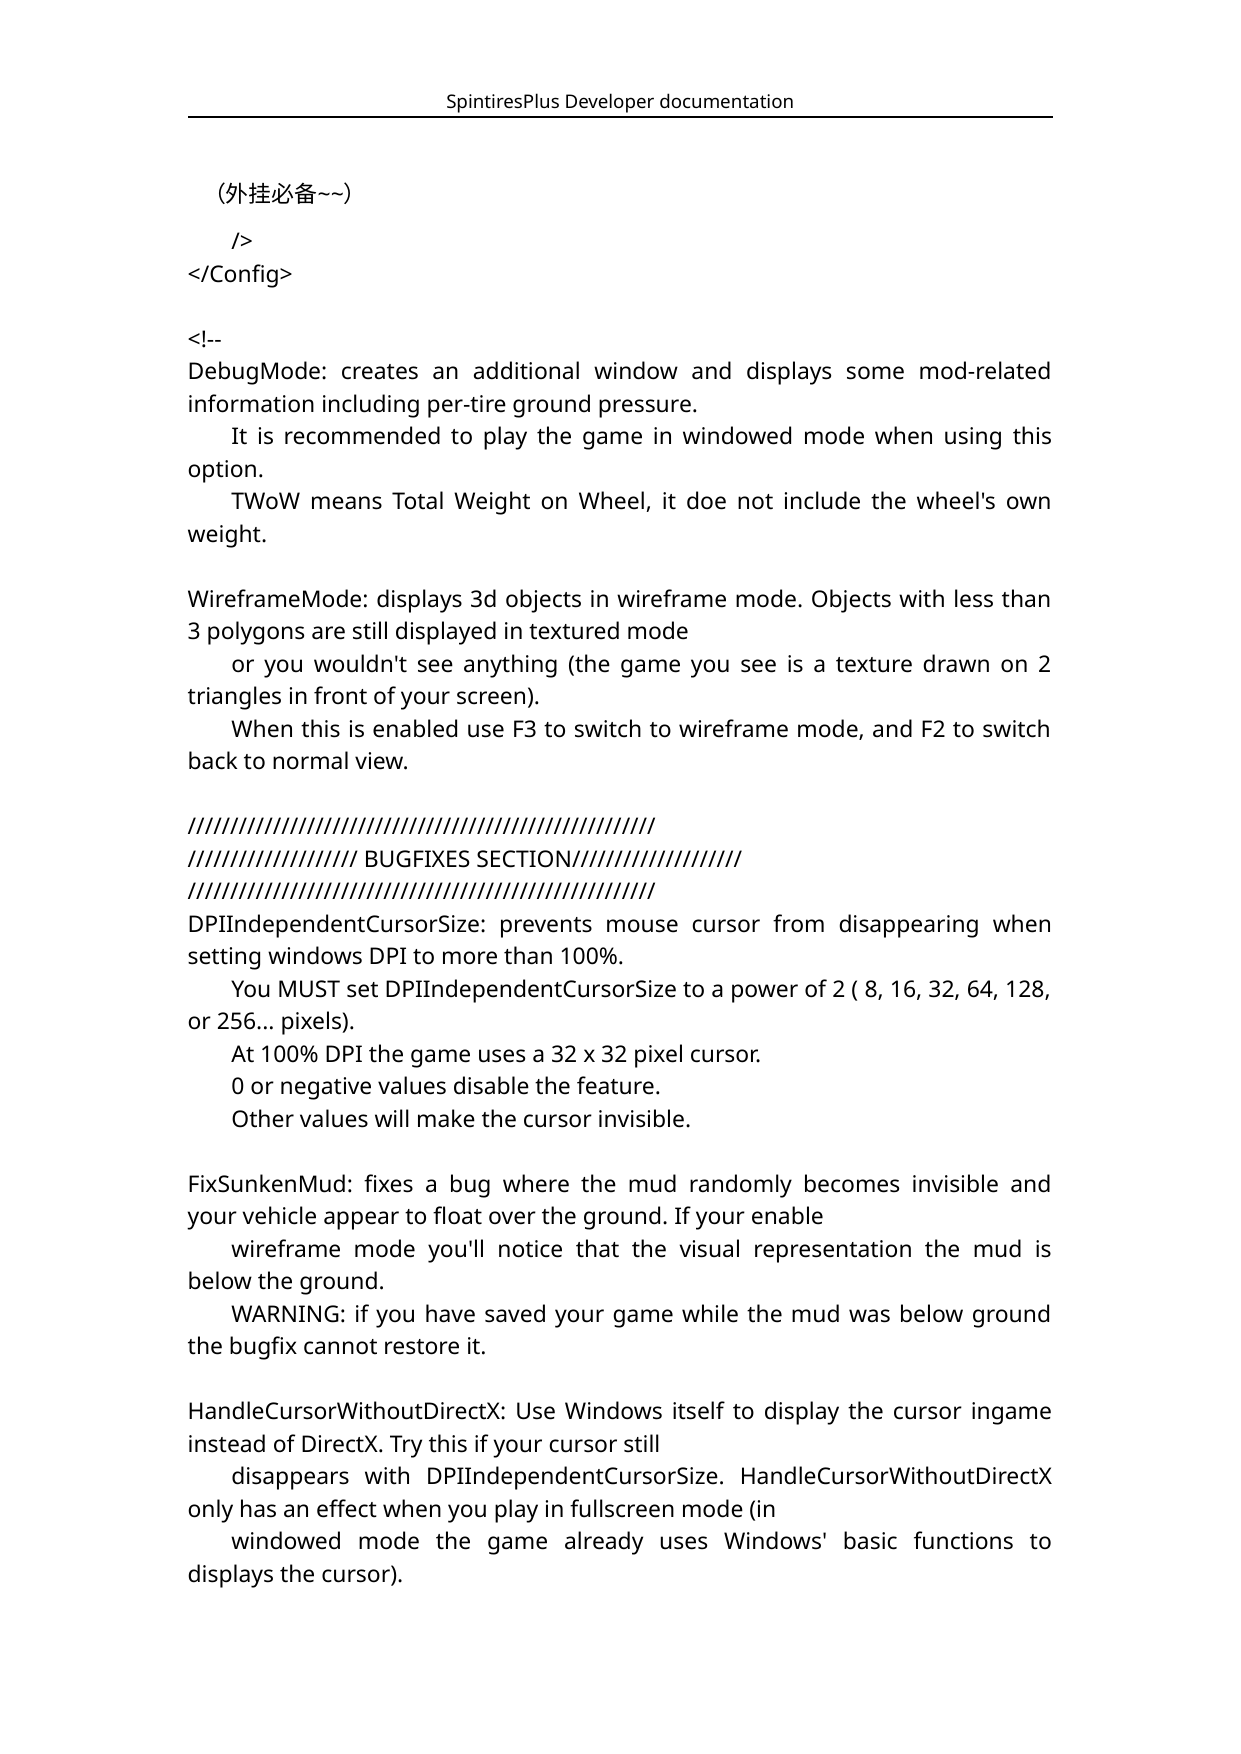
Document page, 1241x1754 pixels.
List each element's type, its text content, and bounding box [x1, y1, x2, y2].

text TWoW means Total Weight on Wheel, it doe not include the wheel's own weight. [187, 485, 1053, 550]
text /////////////////////////////////////////////////////// [187, 810, 1053, 842]
text DebugMode: creates an additional window and displays some mod-related information including per-tire ground pressure. [187, 355, 1053, 420]
text //////////////////// BUGFIXES SECTION//////////////////// [187, 842, 1053, 875]
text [187, 160, 1053, 225]
text WARNING: if you have saved your game while the mud was below ground the bugfix cannot restore it. [187, 1297, 1053, 1362]
text disappears with DPIIndependentCursorSize. HandleCursorWithoutDirectX only has an effect when you play in fullscreen mode (in [187, 1460, 1053, 1525]
text You MUST set DPIIndependentCursorSize to a power of 2 ( 8, 16, 32, 64, 128, or 256... pixels). [187, 972, 1053, 1037]
text It is recommended to play the game in windowed mode when using this option. [187, 420, 1053, 485]
text /////////////////////////////////////////////////////// [187, 875, 1053, 907]
text </Config> [187, 257, 1053, 290]
text or you wouldn't see anything (the game you see is a texture drawn on 2 triangles in front of your screen). [187, 647, 1053, 712]
text When this is enabled use F3 to switch to wireframe mode, and F2 to switch back to normal view. [187, 712, 1053, 777]
text DPIIndependentCursorSize: prevents mouse cursor from disappearing when setting windows DPI to more than 100%. [187, 907, 1053, 972]
text Other values will make the cursor invisible. [187, 1102, 1053, 1135]
text <!-- [187, 322, 1053, 355]
text WireframeMode: displays 3d objects in wireframe mode. Objects with less than 3 polygons are still displayed in textured mode [187, 582, 1053, 647]
text wireframe mode you'll notice that the visual representation the mud is below the ground. [187, 1232, 1053, 1297]
text At 100% DPI the game uses a 32 x 32 pixel cursor. [187, 1037, 1053, 1070]
text /> [187, 225, 1053, 257]
text 0 or negative values disable the feature. [187, 1070, 1053, 1102]
text FixSunkenMud: fixes a bug where the mud randomly becomes invisible and your vehicle appear to float over the ground. If your enable [187, 1167, 1053, 1232]
text windowed mode the game already uses Windows' basic functions to displays the cursor). [187, 1525, 1053, 1590]
text HandleCursorWithoutDirectX: Use Windows itself to display the cursor ingame instead of DirectX. Try this if your cursor still [187, 1395, 1053, 1460]
